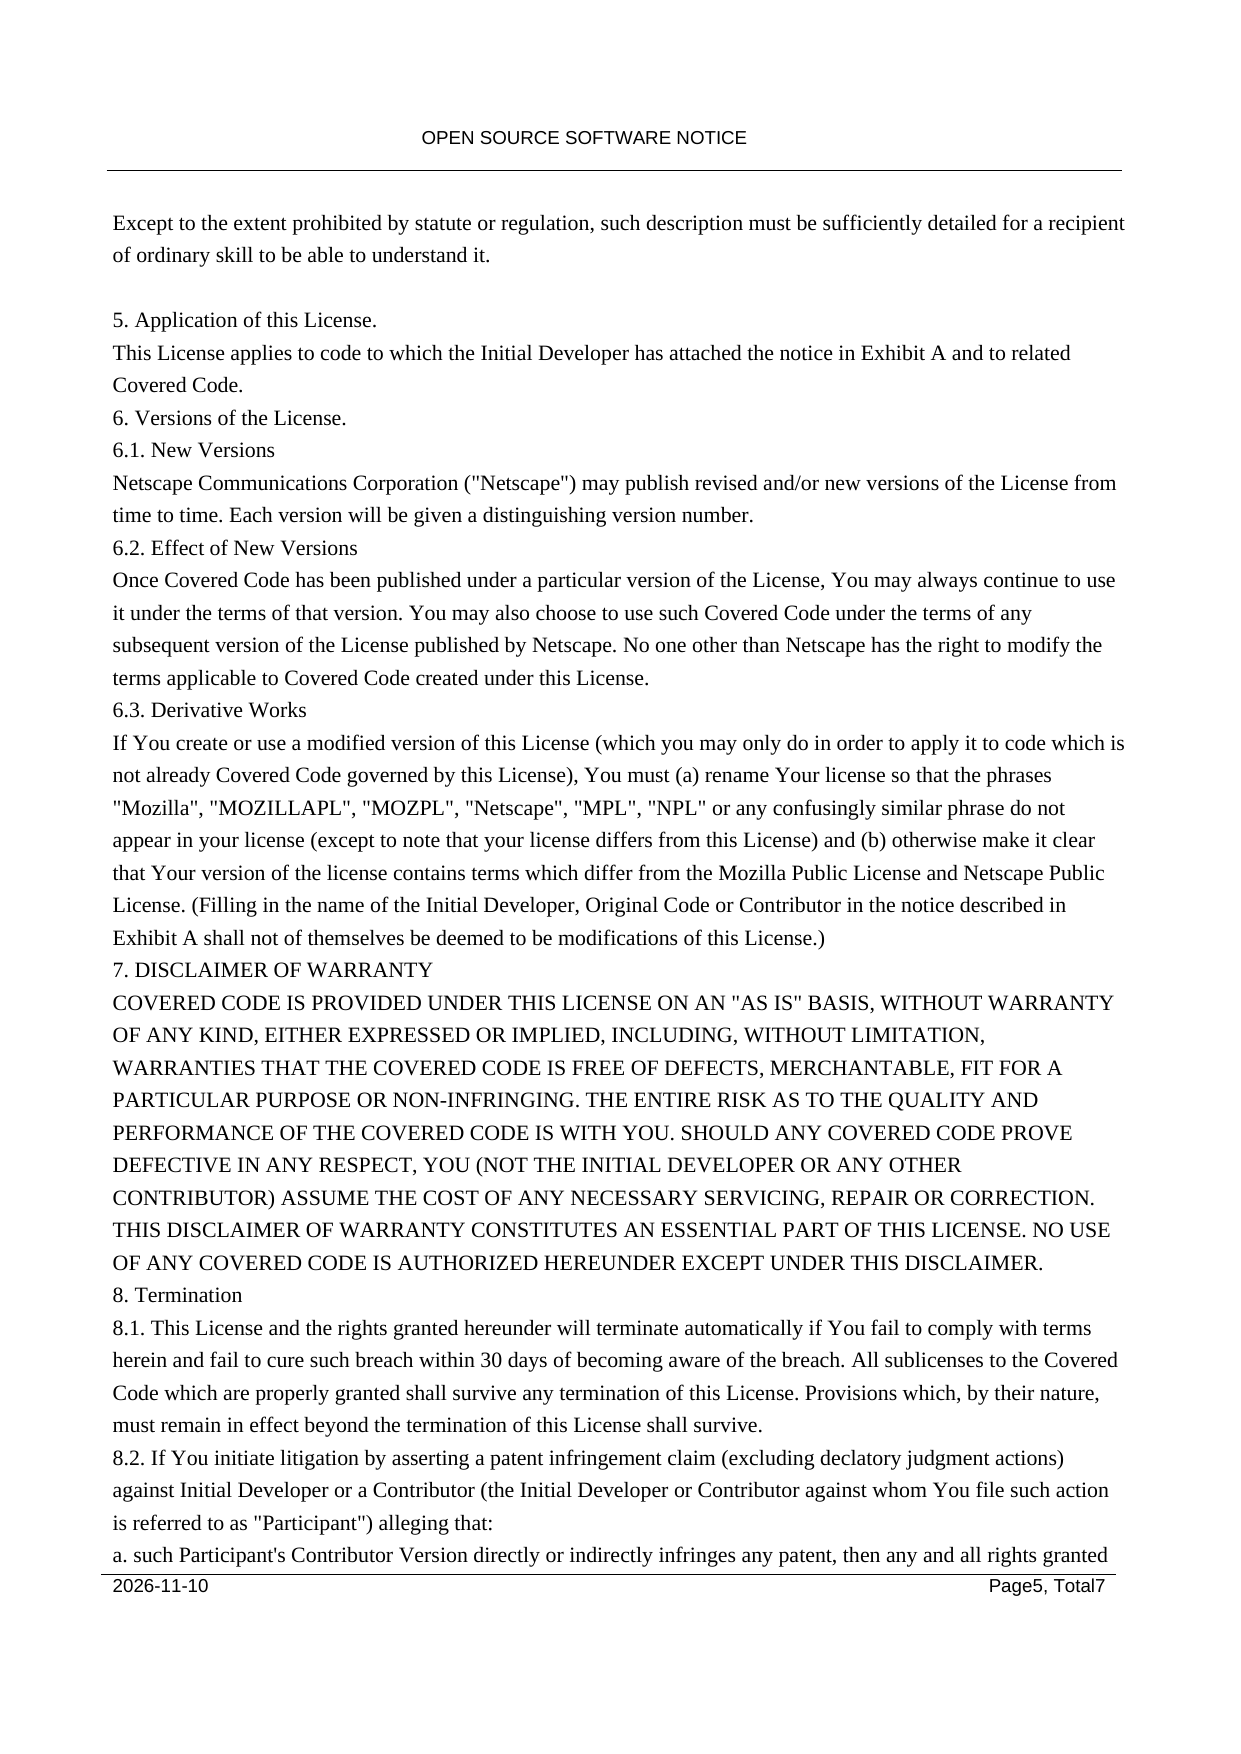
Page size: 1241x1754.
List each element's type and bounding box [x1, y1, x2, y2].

text [112, 206, 1128, 1571]
